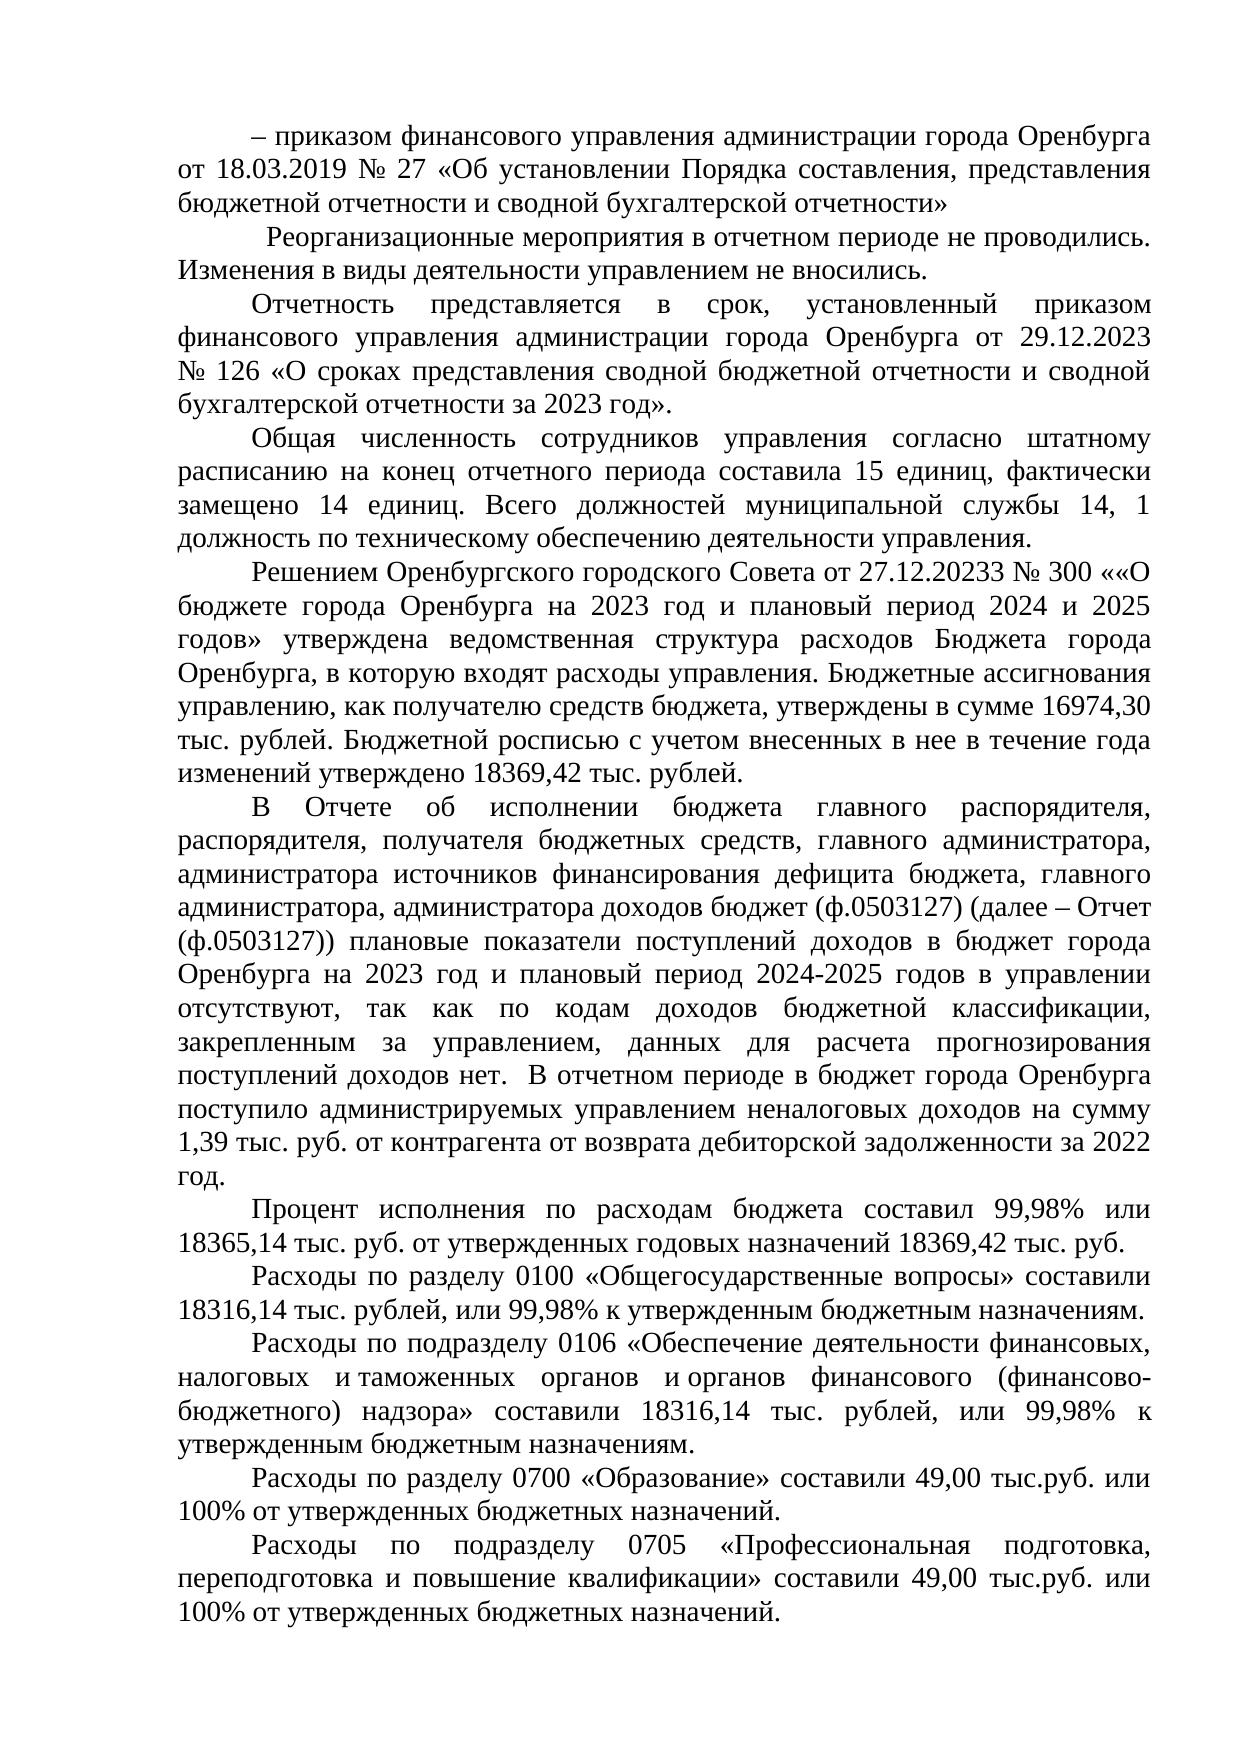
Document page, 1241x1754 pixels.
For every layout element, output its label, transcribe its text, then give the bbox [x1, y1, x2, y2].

text В Отчете об исполнении бюджета главного распорядителя, распорядителя, получателя бюджетных средств, главного администратора, администратора источников финансирования дефицита бюджета, главного администратора, администратора доходов бюджет (ф.0503127) (далее – Отчет (ф.0503127)) плановые показатели поступлений доходов в бюджет города Оренбурга на 2023 год и плановый период 2024-2025 годов в управлении отсутствуют, так как по кодам доходов бюджетной классификации, закрепленным за управлением, данных для расчета прогнозирования поступлений доходов нет. В отчетном периоде в бюджет города Оренбурга поступило администрируемых управлением неналоговых доходов на сумму 1,39 тыс. руб. от контрагента от возврата дебиторской задолженности за 2022 год. [177, 789, 1152, 1191]
text Расходы по подразделу 0106 «Обеспечение деятельности финансовых, налоговых и таможенных органов и органов финансового (финансово-бюджетного) надзора» составили 18316,14 тыс. рублей, или 99,98% к утвержденным бюджетным назначениям. [177, 1326, 1152, 1460]
text Решением Оренбургского городского Совета от 27.12.20233 № 300 ««О бюджете города Оренбурга на 2023 год и плановый период 2024 и 2025 годов» утверждена ведомственная структура расходов Бюджета города Оренбурга, в которую входят расходы управления. Бюджетные ассигнования управлению, как получателю средств бюджета, утверждены в сумме 16974,30 тыс. рублей. Бюджетной росписью с учетом внесенных в нее в течение года изменений утверждено 18369,42 тыс. рублей. [177, 554, 1152, 789]
text Реорганизационные мероприятия в отчетном периоде не проводились. Изменения в виды деятельности управлением не вносились. [177, 219, 1152, 286]
text Расходы по разделу 0700 «Образование» составили 49,00 тыс.руб. или 100% от утвержденных бюджетных назначений. [177, 1460, 1152, 1527]
text Отчетность представляется в срок, установленный приказом финансового управления администрации города Оренбурга от 29.12.2023 № 126 «О сроках представления сводной бюджетной отчетности и сводной бухгалтерской отчетности за 2023 год». [177, 286, 1152, 420]
text Процент исполнения по расходам бюджета составил 99,98% или 18365,14 тыс. руб. от утвержденных годовых назначений 18369,42 тыс. руб. [177, 1191, 1152, 1258]
text – приказом финансового управления администрации города Оренбурга от 18.03.2019 № 27 «Об установлении Порядка составления, представления бюджетной отчетности и сводной бухгалтерской отчетности» [177, 118, 1152, 219]
text Расходы по разделу 0100 «Общегосударственные вопросы» составили 18316,14 тыс. рублей, или 99,98% к утвержденным бюджетным назначениям. [177, 1258, 1152, 1326]
text Общая численность сотрудников управления согласно штатному расписанию на конец отчетного периода составила 15 единиц, фактически замещено 14 единиц. Всего должностей муниципальной службы 14, 1 должность по техническому обеспечению деятельности управления. [177, 420, 1152, 554]
text Расходы по подразделу 0705 «Профессиональная подготовка, переподготовка и повышение квалификации» составили 49,00 тыс.руб. или 100% от утвержденных бюджетных назначений. [177, 1527, 1152, 1627]
